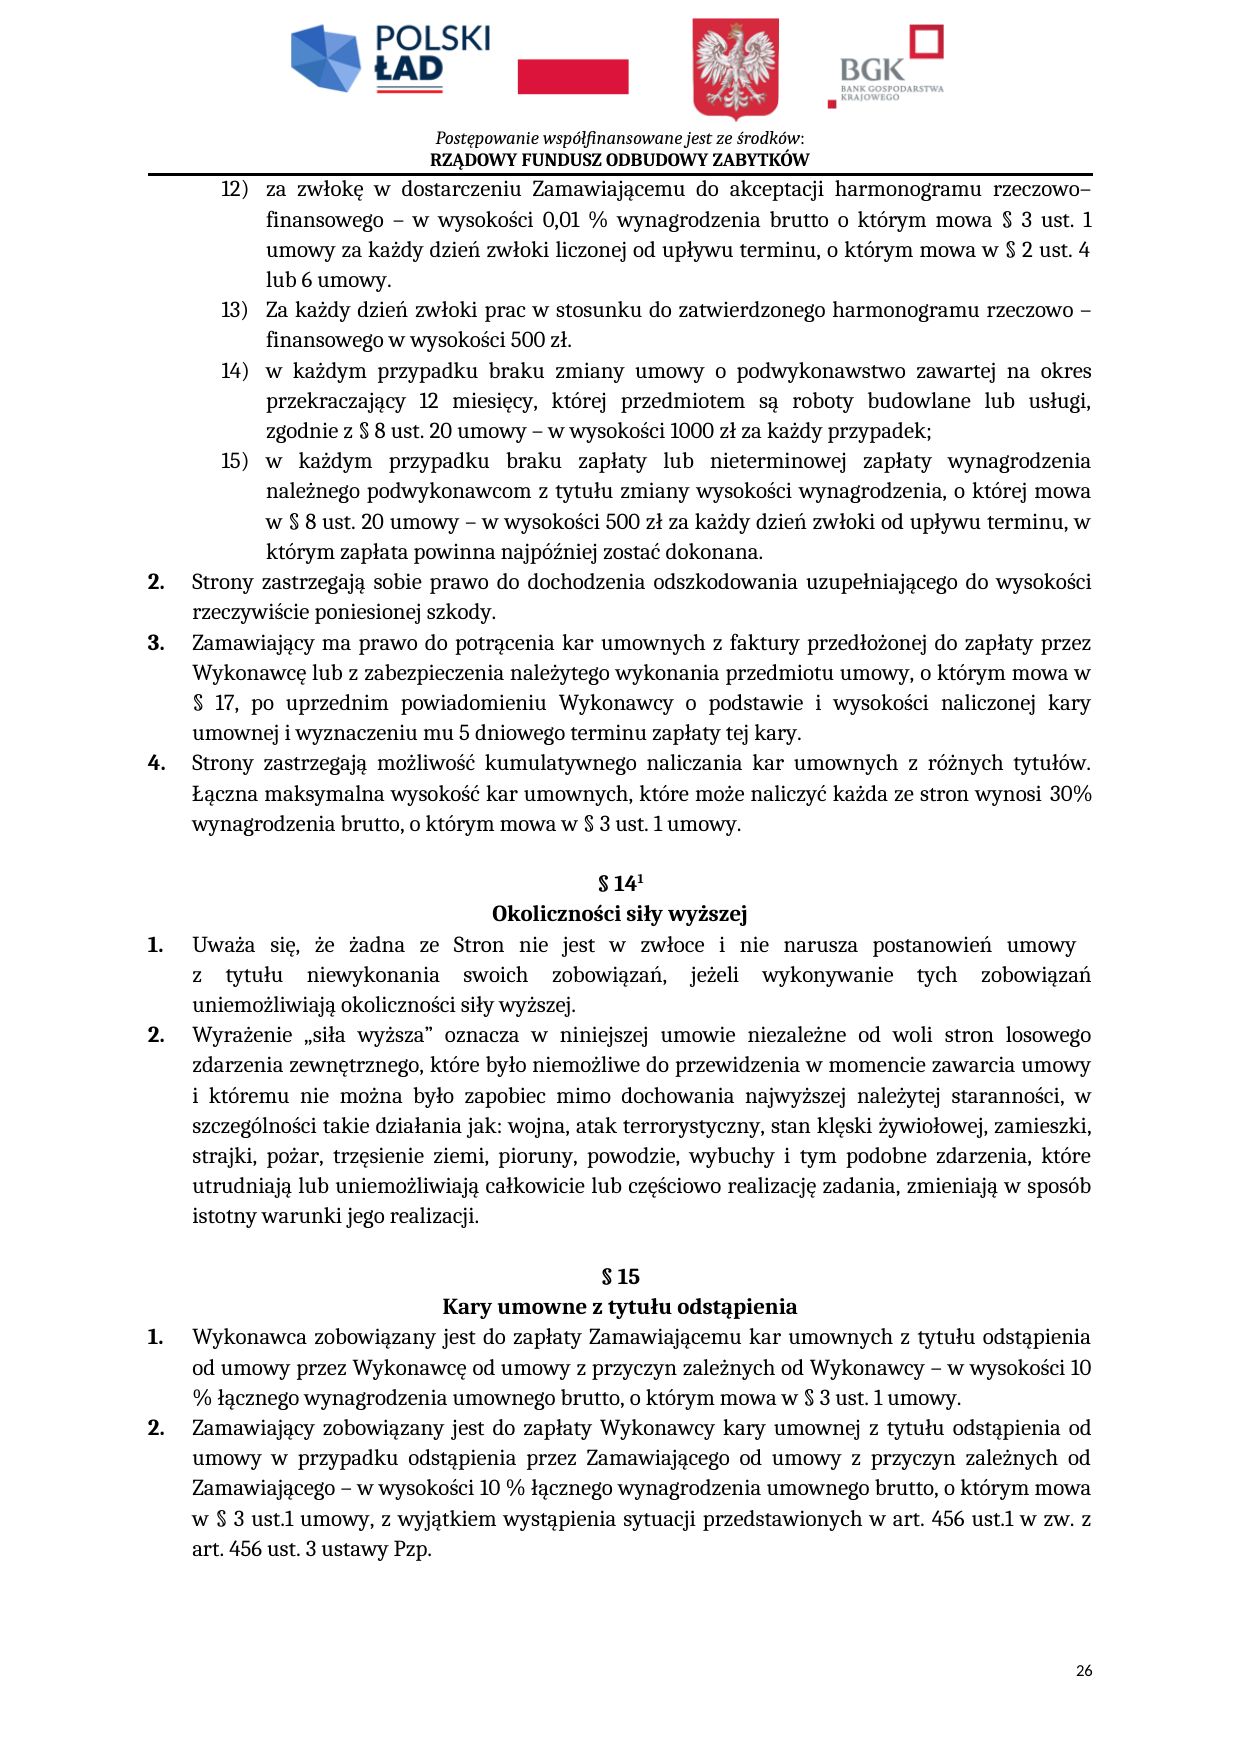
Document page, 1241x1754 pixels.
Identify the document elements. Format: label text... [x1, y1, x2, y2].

list w każdym przypadku braku zmiany umowy o podwykonawstwo zawartej na okres przekraczający 12 miesięcy, której przedmiotem są roboty budowlane lub usługi, zgodnie z § 8 ust. 20 umowy – w wysokości 1000 zł za każdy przypadek; [221, 357, 1093, 444]
text § 141 [148, 871, 1093, 897]
text Okoliczności siły wyższej [148, 901, 1093, 927]
list Wyrażenie „siła wyższa” oznacza w niniejszej umowie niezależne od woli stron losowego zdarzenia zewnętrznego, które było niemożliwe do przewidzenia w momencie zawarcia umowy i któremu nie można było zapobiec mimo dochowania najwyższej należytej staranności, w szczególności takie działania jak: wojna, atak terrorystyczny, stan klęski żywiołowej, zamieszki, strajki, pożar, trzęsienie ziemi, pioruny, powodzie, wybuchy i tym podobne zdarzenia, które utrudniają lub uniemożliwiają całkowicie lub częściowo realizację zadania, zmieniają w sposób istotny warunki jego realizacji. [148, 1022, 1093, 1229]
list w każdym przypadku braku zapłaty lub nieterminowej zapłaty wynagrodzenia należnego podwykonawcom z tytułu zmiany wysokości wynagrodzenia, o której mowa w § 8 ust. 20 umowy – w wysokości 500 zł za każdy dzień zwłoki od upływu terminu, w którym zapłata powinna najpóźniej zostać dokonana. [221, 448, 1093, 565]
list Zamawiający zobowiązany jest do zapłaty Wykonawcy kary umownej z tytułu odstąpienia od umowy w przypadku odstąpienia przez Zamawiającego od umowy z przyczyn zależnych od Zamawiającego – w wysokości 10 % łącznego wynagrodzenia umownego brutto, o którym mowa w § 3 ust.1 umowy, z wyjątkiem wystąpienia sytuacji przedstawionych w art. 456 ust.1 w zw. z art. 456 ust. 3 ustawy Pzp. [148, 1415, 1093, 1562]
list Strony zastrzegają możliwość kumulatywnego naliczania kar umownych z różnych tytułów. Łączna maksymalna wysokość kar umownych, które może naliczyć każda ze stron wynosi 30% wynagrodzenia brutto, o którym mowa w § 3 ust. 1 umowy. [148, 750, 1093, 837]
list Strony zastrzegają sobie prawo do dochodzenia odszkodowania uzupełniającego do wysokości rzeczywiście poniesionej szkody. [148, 569, 1093, 625]
picture [275, 0, 965, 128]
list Zamawiający ma prawo do potrącenia kar umownych z faktury przedłożonej do zapłaty przez Wykonawcę lub z zabezpieczenia należytego wykonania przedmiotu umowy, o którym mowa w § 17, po uprzednim powiadomieniu Wykonawcy o podstawie i wysokości naliczonej kary umownej i wyznaczeniu mu 5 dniowego terminu zapłaty tej kary. [148, 629, 1093, 746]
text § 15 [148, 1264, 1093, 1290]
list Za każdy dzień zwłoki prac w stosunku do zatwierdzonego harmonogramu rzeczowo – finansowego w wysokości 500 zł. [221, 297, 1093, 353]
list za zwłokę w dostarczeniu Zamawiającemu do akceptacji harmonogramu rzeczowo–finansowego – w wysokości 0,01 % wynagrodzenia brutto o którym mowa § 3 ust. 1 umowy za każdy dzień zwłoki liczonej od upływu terminu, o którym mowa w § 2 ust. 4 lub 6 umowy. [221, 176, 1093, 293]
text Kary umowne z tytułu odstąpienia [148, 1294, 1093, 1320]
list Uważa się, że żadna ze Stron nie jest w zwłoce i nie narusza postanowień umowy z tytułu niewykonania swoich zobowiązań, jeżeli wykonywanie tych zobowiązań uniemożliwiają okoliczności siły wyższej. [148, 931, 1093, 1018]
list Wykonawca zobowiązany jest do zapłaty Zamawiającemu kar umownych z tytułu odstąpienia od umowy przez Wykonawcę od umowy z przyczyn zależnych od Wykonawcy – w wysokości 10 % łącznego wynagrodzenia umownego brutto, o którym mowa w § 3 ust. 1 umowy. [148, 1324, 1093, 1411]
